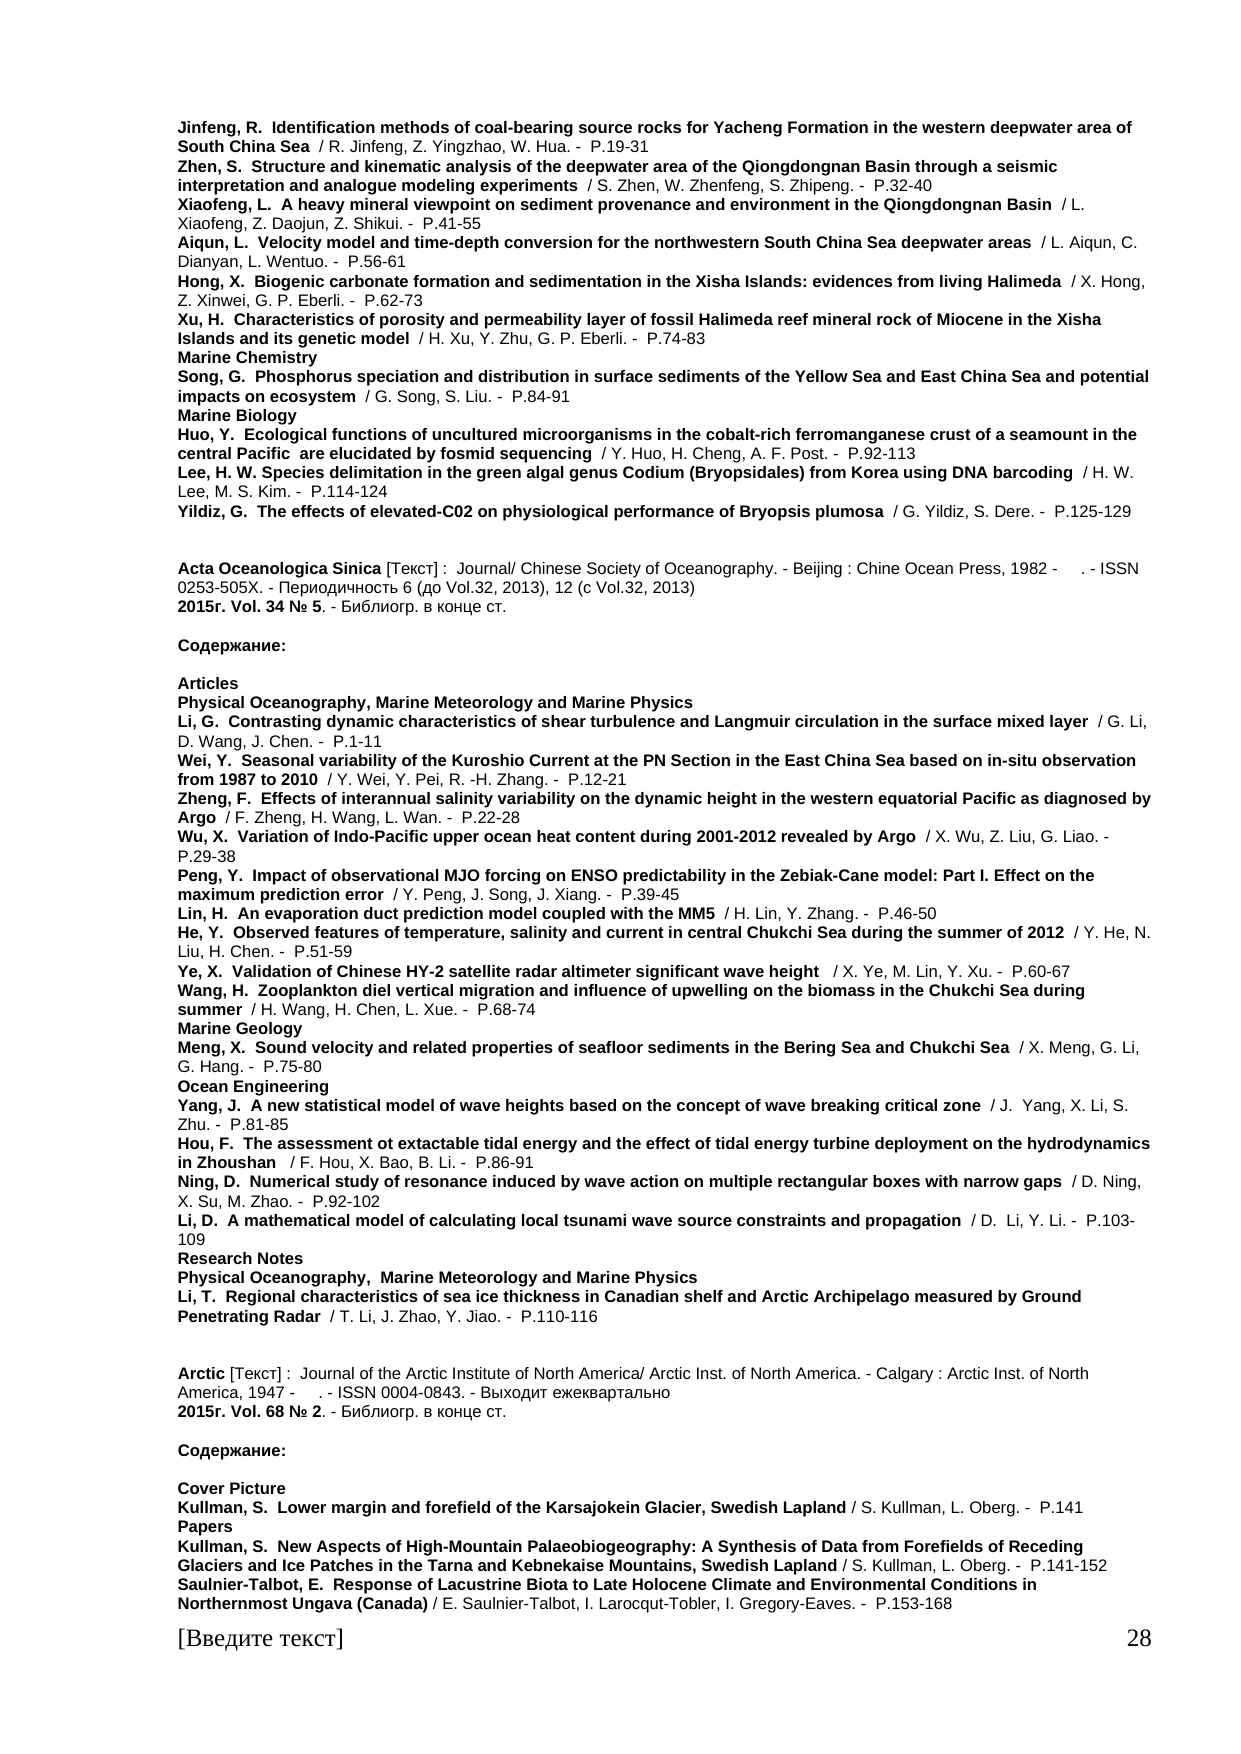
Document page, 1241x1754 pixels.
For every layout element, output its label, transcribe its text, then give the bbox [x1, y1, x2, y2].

text Wang, H. Zooplankton diel vertical migration and influence of upwelling on the biomass in the Chukchi Sea during summer / H. Wang, H. Chen, L. Xue. - P.68-74 [177, 981, 1152, 1019]
text Содержание: [177, 636, 1152, 655]
text 2015г. Vol. 34 № 5. - Библиогр. в конце ст. [177, 597, 1152, 616]
text Acta Oceanologica Sinica [Текст] : Journal/ Chinese Society of Oceanography. - : Press, 1982 - . - ISSN 0253-505X. - Периодичность 6 (до Vol.32, 2013), 12 (c Vol.32, 2013) [177, 559, 1152, 597]
text Song, G. Phosphorus speciation and distribution in surface sediments of the Yellow Sea and East China Sea and potential impacts on ecosystem / G. Song, . - P.84-91 [177, 367, 1152, 406]
text Hou, F. The assessment ot extactable tidal energy and the effect of tidal energy turbine deployment on the hydrodynamics in Zhoushan / F. Hou, X. Bao, B. Li. - P.86-91 [177, 1134, 1152, 1172]
text Articles [177, 674, 1152, 693]
text Marine Chemistry [177, 348, 1152, 367]
text Xiaofeng, L. A heavy mineral viewpoint on sediment provenance and environment in the Qiongdongnan Basin / L. Xiaofeng, Z. Daojun, Z. Shikui. - P.41-55 [177, 195, 1152, 233]
text Papers [177, 1517, 1152, 1536]
text Ye, X. Validation of Chinese HY-2 satellite radar altimeter significant wave height / X. Ye, M. Lin, Y. Xu. - P.60-67 [177, 961, 1152, 981]
text Li, G. Contrasting dynamic characteristics of shear turbulence and Langmuir circulation in the surface mixed layer / G. Li, D. Wang, J. Chen. - P.1-11 [177, 712, 1152, 751]
text Meng, X. Sound velocity and related properties of seafloor sediments in the Bering Sea and Chukchi Sea / X. Meng, G. Li, G. Hang. - P.75-80 [177, 1038, 1152, 1076]
text He, Y. Observed features of temperature, salinity and current in central during the summer of 2012 / Y. He, N. Liu, H. Chen. - P.51-59 [177, 923, 1152, 961]
text Kullman, S. Lower margin and forefield of the Karsajokein Glacier, Swedish Lapland / S. Kullman, L. Oberg. - P.141 [177, 1498, 1152, 1517]
text Ocean Engineering [177, 1076, 1152, 1096]
text Jinfeng, R. Identification methods of coal-bearing source rocks for Yacheng Formation in the western deepwater area of / R. Jinfeng, Z. Yingzhao, W. Hua. - P.19-31 [177, 118, 1152, 156]
text Содержание: [177, 1441, 1152, 1460]
text Physical Oceanography, Marine Meteorology and Marine Physics [177, 693, 1152, 712]
text Kullman, S. New Aspects of High-Mountain Palaeobiogeography: A Synthesis of Data from Forefields of Receding Glaciers and Ice Patches in the Tarna and Kebnekaise Mountains, Swedish Lapland / S. Kullman, L. Oberg. - P.141-152 [177, 1536, 1152, 1575]
text Hong, X. Biogenic carbonate formation and sedimentation in the Xisha Islands: evidences from living Halimeda / X. Hong, Z. Xinwei, G. P. Eberli. - P.62-73 [177, 271, 1152, 310]
text Arctic [Текст] : Journal of the Arctic Institute of North America/ Arctic Inst. of . - : Arctic Inst. of , 1947 - . - ISSN 0004-0843. - Выходит ежеквартально [177, 1364, 1152, 1402]
text Zhen, S. Structure and kinematic analysis of the deepwater area of the Qiongdongnan Basin through a seismic interpretation and analogue modeling experiments / S. Zhen, W. Zhenfeng, S. Zhipeng. - P.32-40 [177, 156, 1152, 195]
text Wei, Y. Seasonal variability of the Kuroshio Current at the PN Section in the East China Sea based on in-situ observation from 1987 to 2010 / Y. Wei, Y. Pei, R. -H. Zhang. - P.12-21 [177, 751, 1152, 789]
text Xu, H. Characteristics of porosity and permeability layer of fossil Halimeda reef mineral rock of Miocene in the Xisha Islands and its genetic model / H. Xu, Y. Zhu, G. P. Eberli. - P.74-83 [177, 310, 1152, 348]
text Huo, Y. Ecological functions of uncultured microorganisms in the cobalt-rich ferromanganese crust of a seamount in the central Pacific are elucidated by fosmid sequencing / Y. Huo, H. Cheng, A. F. Post. - P.92-113 [177, 425, 1152, 463]
text Lin, H. An evaporation duct prediction model coupled with the MM5 / H. Lin, Y. Zhang. - P.46-50 [177, 904, 1152, 923]
text Li, D. A mathematical model of calculating local tsunami wave source constraints and propagation / D. Li, Y. Li. - P.103-109 [177, 1211, 1152, 1249]
text Wu, X. Variation of Indo-Pacific upper ocean heat content during 2001-2012 revealed by Argo / X. Wu, Z. Liu, G. Liao. - P.29-38 [177, 827, 1152, 866]
text Li, T. Regional characteristics of sea ice thickness in Canadian shelf and Arctic Archipelago measured by Ground Penetrating Radar / T. Li, J. Zhao, Y. Jiao. - P.110-116 [177, 1287, 1152, 1326]
text Research Notes [177, 1249, 1152, 1268]
text Ning, D. Numerical study of resonance induced by wave action on multiple rectangular boxes with narrow gaps / D. Ning, X. Su, M. Zhao. - P.92-102 [177, 1172, 1152, 1211]
text Physical Oceanography, Marine Meteorology and Marine Physics [177, 1268, 1152, 1287]
text Peng, Y. Impact of observational MJO forcing on ENSO predictability in the Zebiak-Cane model: Effect on the maximum prediction error / Y. Peng, J. Song, J. Xiang. - P.39-45 [177, 866, 1152, 904]
text Saulnier-Talbot, E. Response of Lacustrine Biota to Late Holocene Climate and Environmental Conditions in Northernmost Ungava () / E. Saulnier-Talbot, I. Larocqut-Tobler, Gregory-Eaves. - P.153-168 [177, 1575, 1152, 1613]
text 2015г. Vol. 68 № 2. - Библиогр. в конце ст. [177, 1402, 1152, 1421]
text Zheng, F. Effects of interannual salinity variability on the dynamic height in the western equatorial Pacific as diagnosed by Argo / F. Zheng, H. Wang, L. Wan. - P.22-28 [177, 789, 1152, 827]
text Marine Biology [177, 406, 1152, 425]
text Lee, H. W. Species delimitation in the green algal genus Codium (Bryopsidales) from Korea using DNA barcoding / H. W. Lee, M. S. Kim. - P.114-124 [177, 463, 1152, 501]
text Marine Geology [177, 1019, 1152, 1038]
text Yang, J. A new statistical model of wave heights based on the concept of wave breaking critical zone / J. Yang, X. Li, . - P.81-85 [177, 1096, 1152, 1134]
text Aiqun, L. Velocity model and time-depth conversion for the northwestern South China Sea deepwater areas / L. Aiqun, C. Dianyan, L. Wentuo. - P.56-61 [177, 233, 1152, 271]
text Yildiz, G. The effects of elevated-C02 on physiological performance of Bryopsis plumosa / G. Yildiz, S. Dere. - P.125-129 [177, 501, 1152, 521]
text Cover Picture [177, 1479, 1152, 1498]
